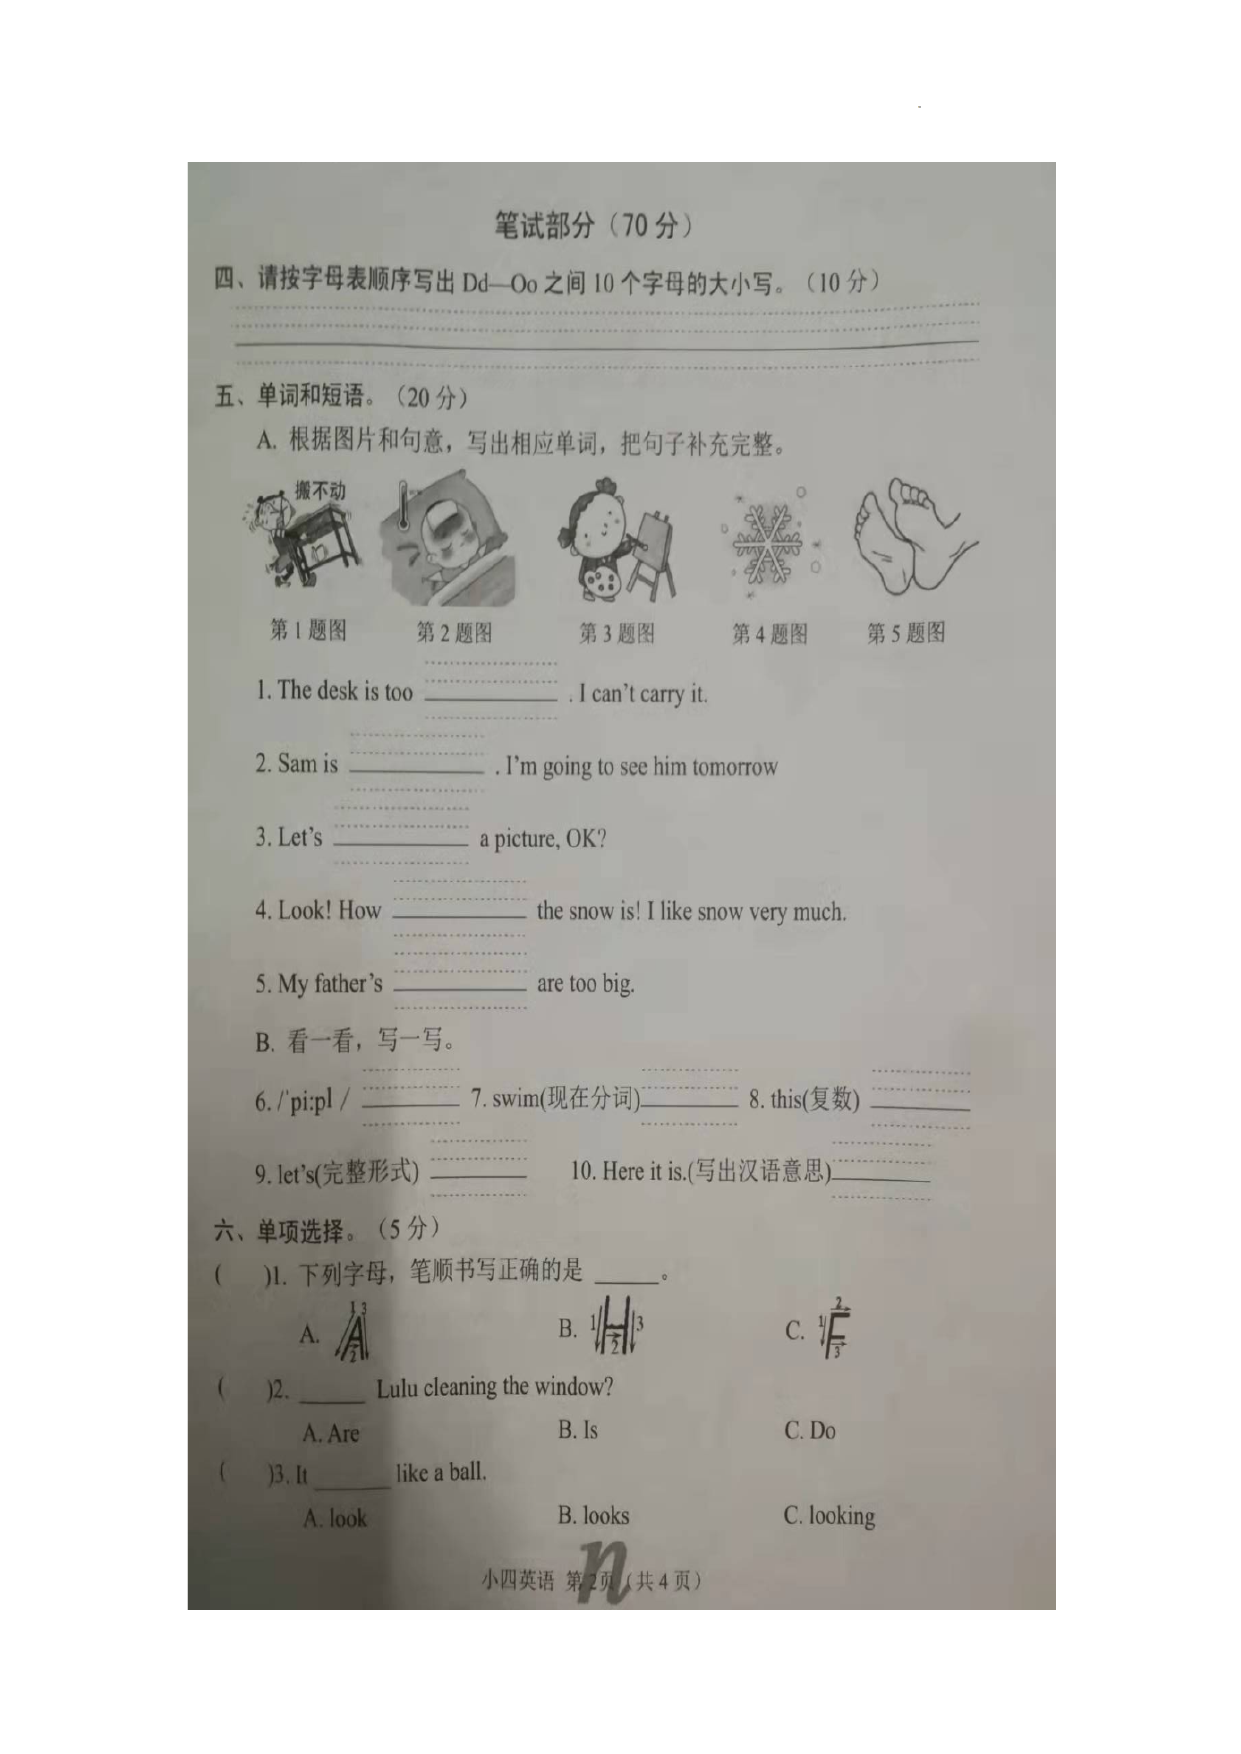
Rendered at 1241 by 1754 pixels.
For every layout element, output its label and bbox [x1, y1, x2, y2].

picture [189, 163, 1056, 1610]
